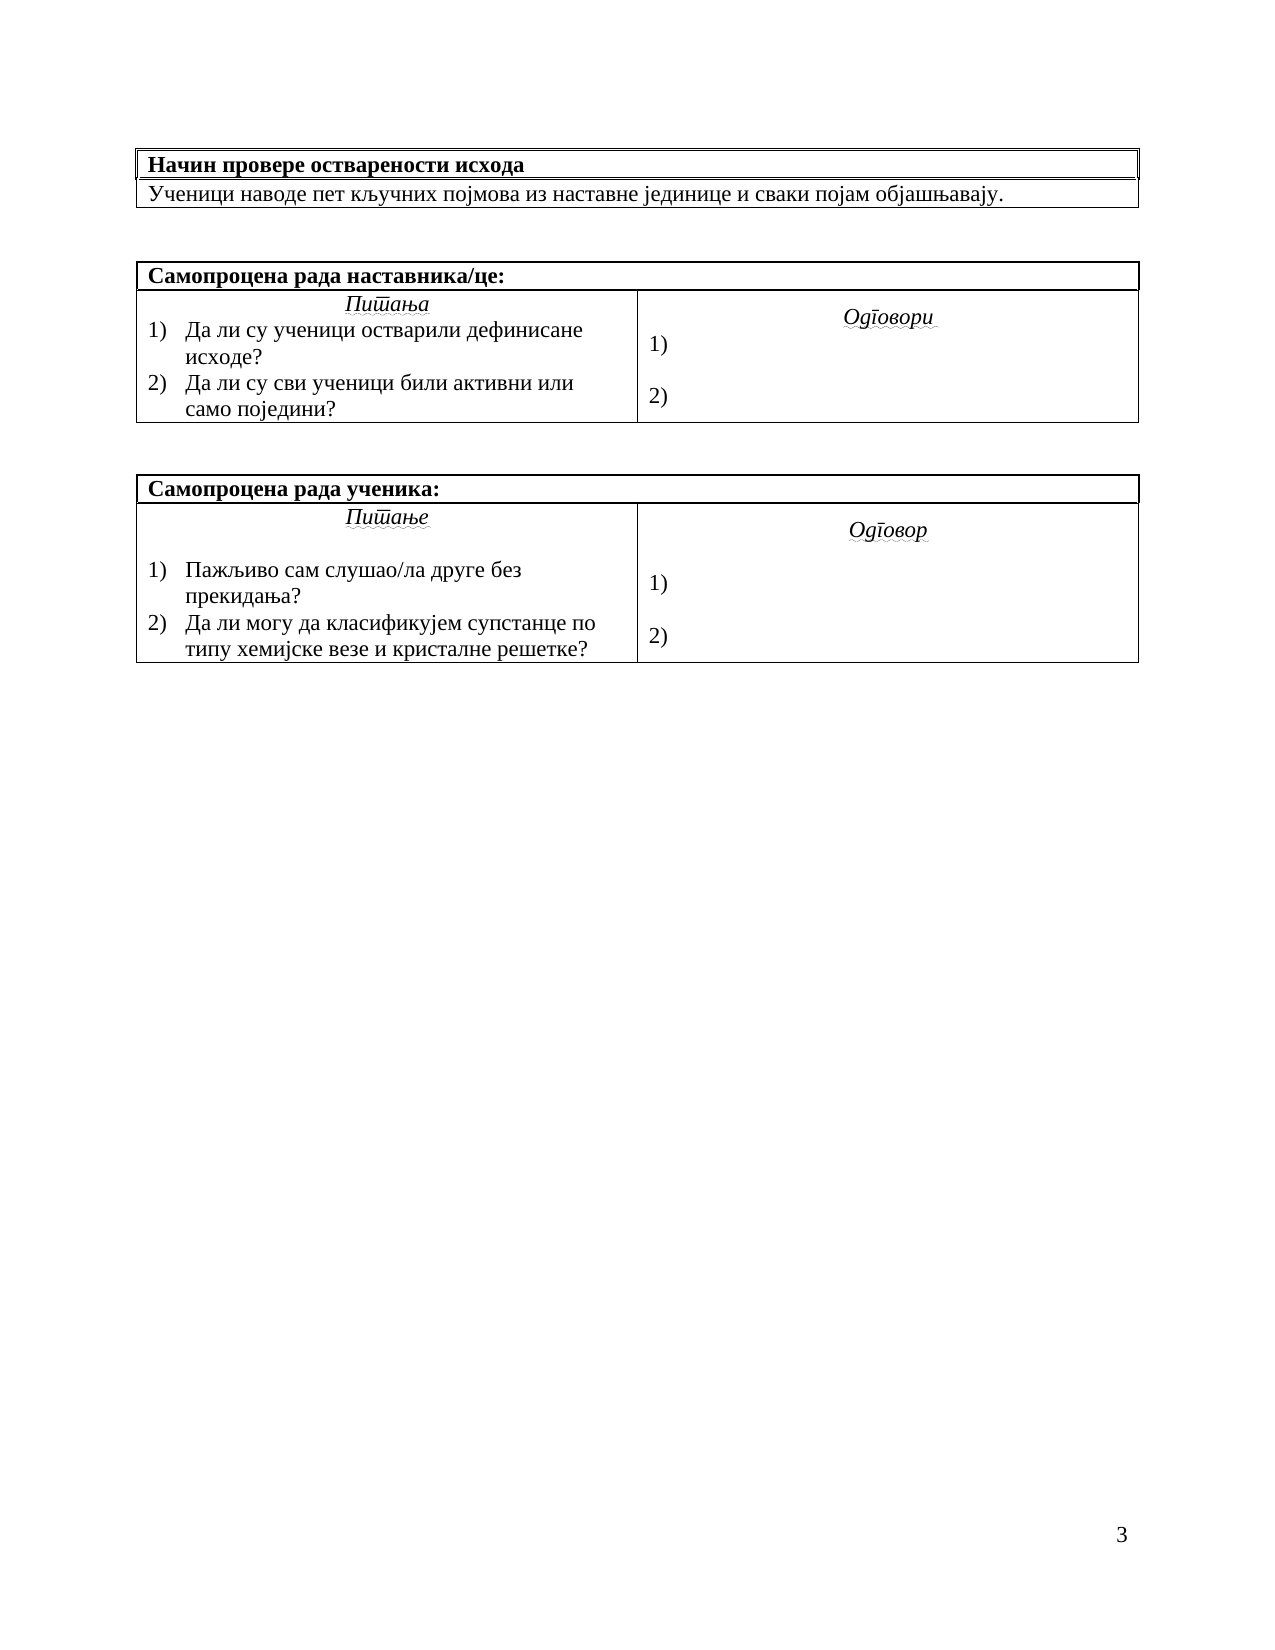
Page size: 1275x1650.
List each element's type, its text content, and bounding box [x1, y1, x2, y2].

table_cell Одговори 1) 2) [638, 291, 1138, 422]
table_header Начин провере остварености исхода [138, 151, 1137, 177]
table_cell Ученици наводе пет кључних појмова из наставне јединице и сваки појам објашњавају. [137, 177, 1138, 207]
table_header Самопроцена рада ученика: [138, 476, 1138, 502]
table_cell Питања Да ли су ученици остварили дефинисане исходе? Да ли су сви ученици били активни или само поједини? [137, 291, 637, 422]
table_header Самопроцена рада наставника/це: [138, 263, 1138, 288]
table_cell Одговор 1) 2) [638, 504, 1138, 662]
table_cell Питање Пажљиво сам слушао/ла друге без прекидања? Да ли могу да класификујем супстанце по типу хемијске везе и кристалне решетке? [137, 504, 637, 662]
